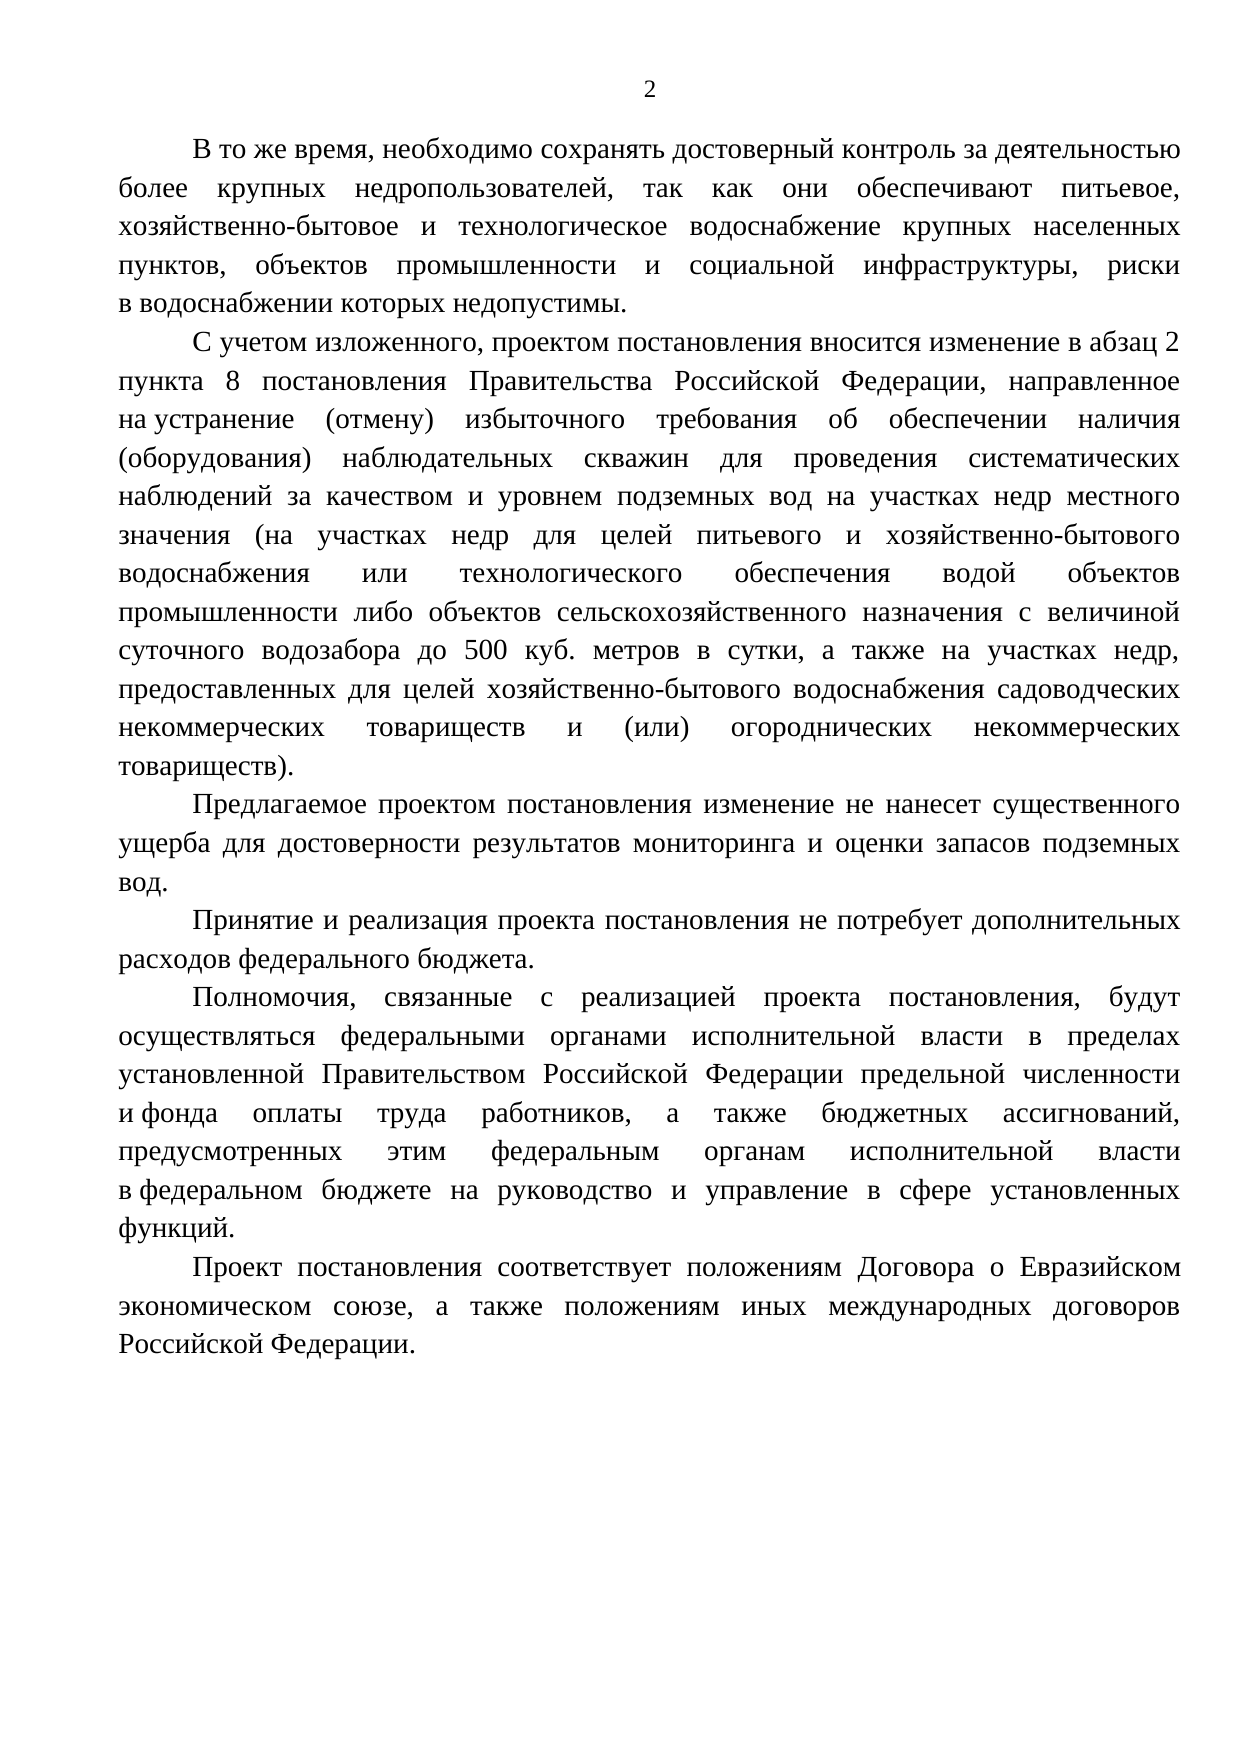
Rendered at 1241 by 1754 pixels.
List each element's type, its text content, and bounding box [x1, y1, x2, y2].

text С учетом изложенного, проектом постановления вносится изменение в абзац 2 пункта 8 постановления Правительства Российской Федерации, направленное на устранение (отмену) избыточного требования об обеспечении наличия (оборудования) наблюдательных скважин для проведения систематических наблюдений за качеством и уровнем подземных вод на участках недр местного значения (на участках недр для целей питьевого и хозяйственно-бытового водоснабжения или технологического обеспечения водой объектов промышленности либо объектов сельскохозяйственного назначения с величиной суточного водозабора до 500 куб. метров в сутки, а также на участках недр, предоставленных для целей хозяйственно-бытового водоснабжения садоводческих некоммерческих товариществ и (или) огороднических некоммерческих товариществ). [118, 324, 1181, 782]
text Предлагаемое проектом постановления изменение не нанесет существенного ущерба для достоверности результатов мониторинга и оценки запасов подземных вод. [118, 787, 1181, 897]
text Полномочия, связанные с реализацией проекта постановления, будут осуществляться федеральными органами исполнительной власти в пределах установленной Правительством Российской Федерации предельной численности и фонда оплаты труда работников, а также бюджетных ассигнований, предусмотренных этим федеральным органам исполнительной власти в федеральном бюджете на руководство и управление в сфере установленных функций. [118, 979, 1181, 1244]
text Принятие и реализация проекта постановления не потребует дополнительных расходов федерального бюджета. [118, 902, 1181, 974]
text Проект постановления соответствует положениям Договора о Евразийском экономическом союзе, а также положениям иных международных договоров Российской Федерации. [118, 1249, 1181, 1360]
text В то же время, необходимо сохранять достоверный контроль за деятельностью более крупных недропользователей, так как они обеспечивают питьевое, хозяйственно-бытовое и технологическое водоснабжение крупных населенных пунктов, объектов промышленности и социальной инфраструктуры, риски в водоснабжении которых недопустимы. [118, 131, 1181, 319]
